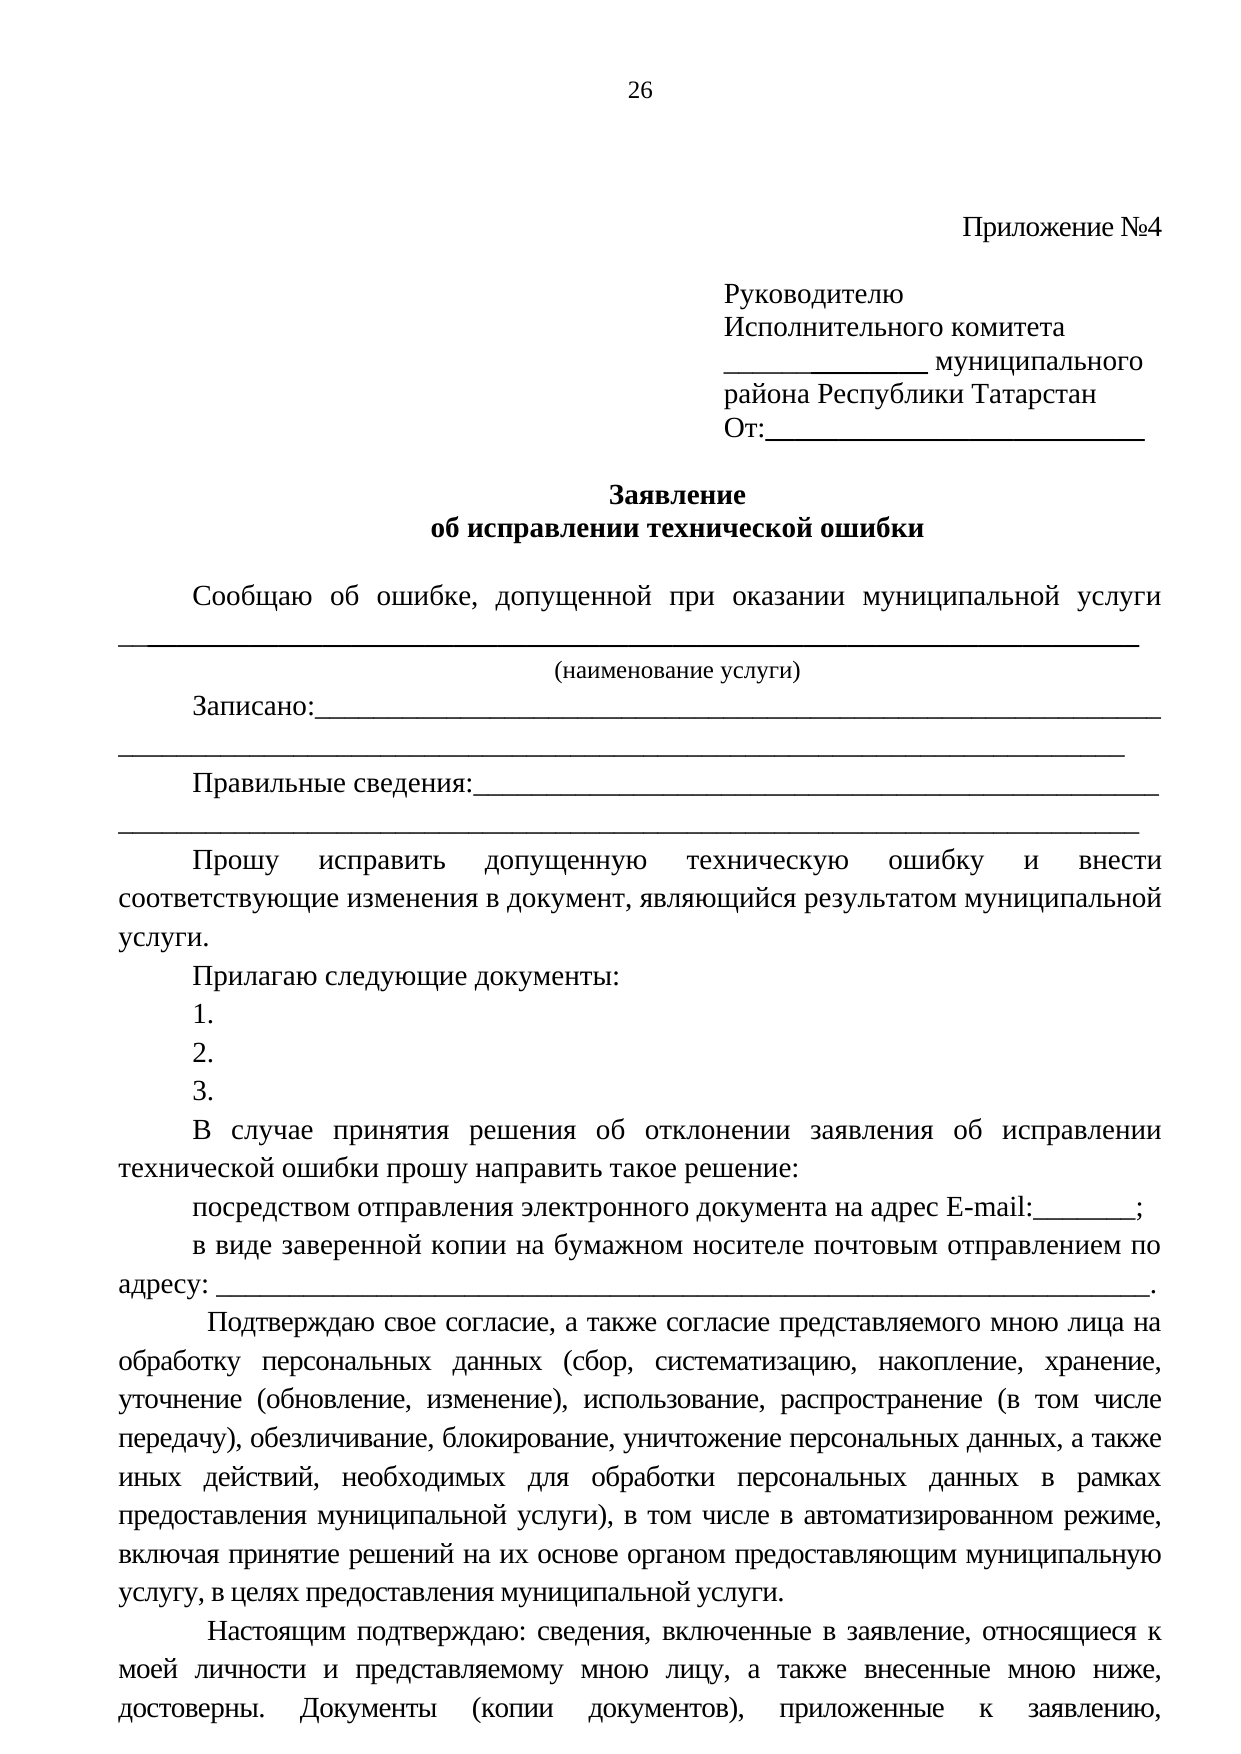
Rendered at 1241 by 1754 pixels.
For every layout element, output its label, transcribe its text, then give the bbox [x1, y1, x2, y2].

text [118, 1613, 1162, 1723]
text 3. [118, 1073, 1163, 1107]
text В случае принятия решения об отклонении заявления об исправлении технической ошибки прошу направить такое решение: [118, 1112, 1163, 1184]
text Приложение №4 [118, 209, 1162, 242]
text Руководителю [723, 276, 1163, 309]
text 1. [118, 996, 1163, 1030]
text об исправлении технической ошибки [118, 511, 1163, 544]
text Записано:_______________________________________________________________________________________________________________________________ [118, 688, 1163, 760]
text ______________________________________________________________________ [118, 803, 1163, 837]
text посредством отправления электронного документа на адрес E-mail:_______; [118, 1189, 1162, 1222]
text 2. [118, 1035, 1163, 1068]
text Прилагаю следующие документы: [118, 958, 1163, 991]
text в виде заверенной копии на бумажном носителе почтовым отправлением по адресу: ________________________________________________________________. [118, 1227, 1162, 1299]
text Заявление [118, 477, 1163, 511]
text Правильные сведения:_______________________________________________ [118, 765, 1163, 798]
text Прошу исправить допущенную техническую ошибку и внести соответствующие изменения в документ, являющийся результатом муниципальной услуги. [118, 842, 1163, 953]
text Подтверждаю свое согласие, а также согласие представляемого мною лица на обработку персональных данных (сбор, систематизацию, накопление, хранение, уточнение (обновление, изменение), использование, распространение (в том числе передачу), обезличивание, блокирование, уничтожение персональных данных, а также иных действий, необходимых для обработки персональных данных в рамках предоставления муниципальной услуги), в том числе в автоматизированном режиме, включая принятие решений на их основе органом предоставляющим муниципальную услугу, в целях предоставления муниципальной услуги. [118, 1304, 1162, 1608]
text Сообщаю об ошибке, допущенной при оказании муниципальной услуги ______________________________________________________________________ [118, 578, 1163, 650]
text Исполнительного комитета ______________ муниципального района Республики Татарстан [723, 309, 1163, 410]
text От:__________________________ [723, 410, 1163, 443]
text (наименование услуги) [118, 655, 1163, 683]
